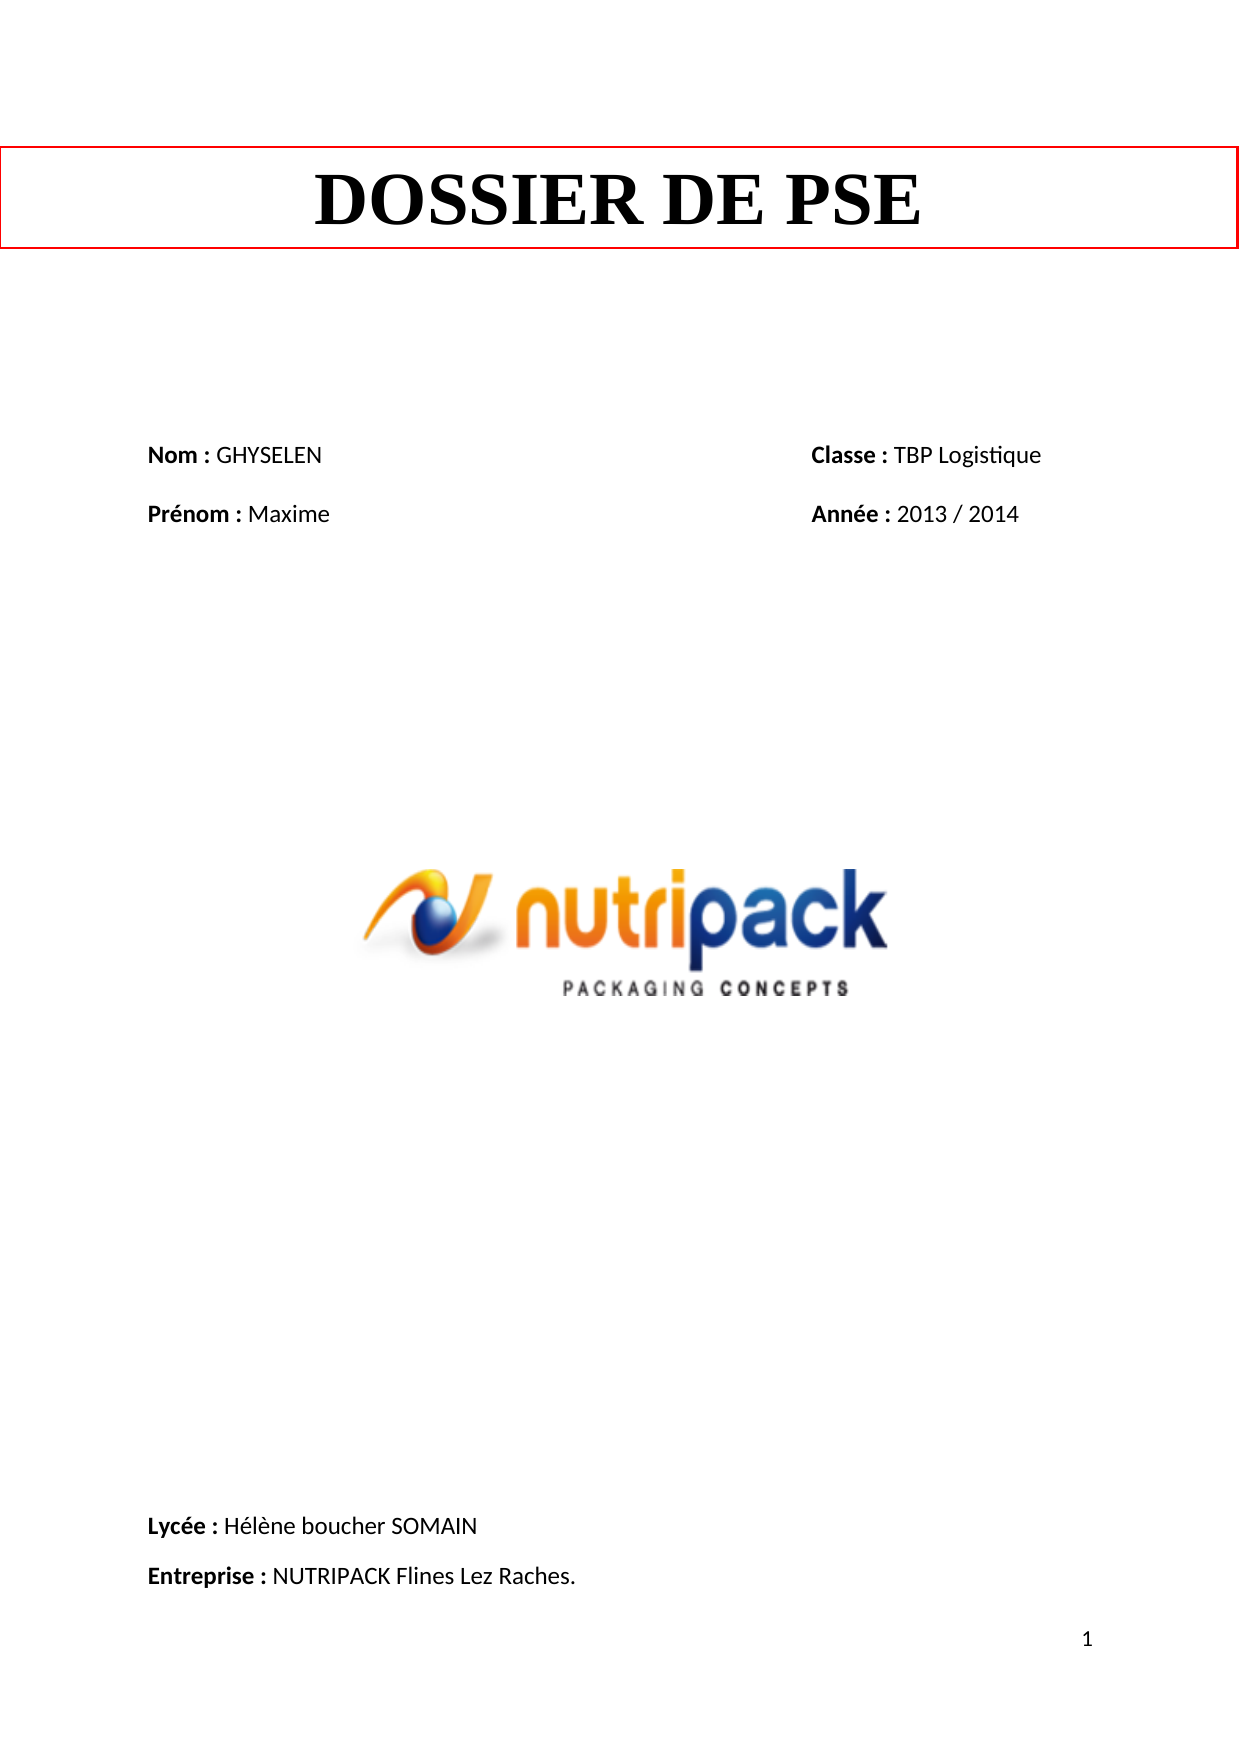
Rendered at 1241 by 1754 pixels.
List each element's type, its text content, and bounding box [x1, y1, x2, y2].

text Prénom : Maxime Année : 2013 / 2014 [148, 499, 1093, 529]
picture [352, 869, 888, 996]
text Lycée : Hélène boucher SOMAIN [148, 1510, 1093, 1541]
text Entreprise : NUTRIPACK Flines Lez Raches. [148, 1560, 1093, 1591]
text Nom : GHYSELEN Classe : TBP Logistique [148, 439, 1093, 469]
